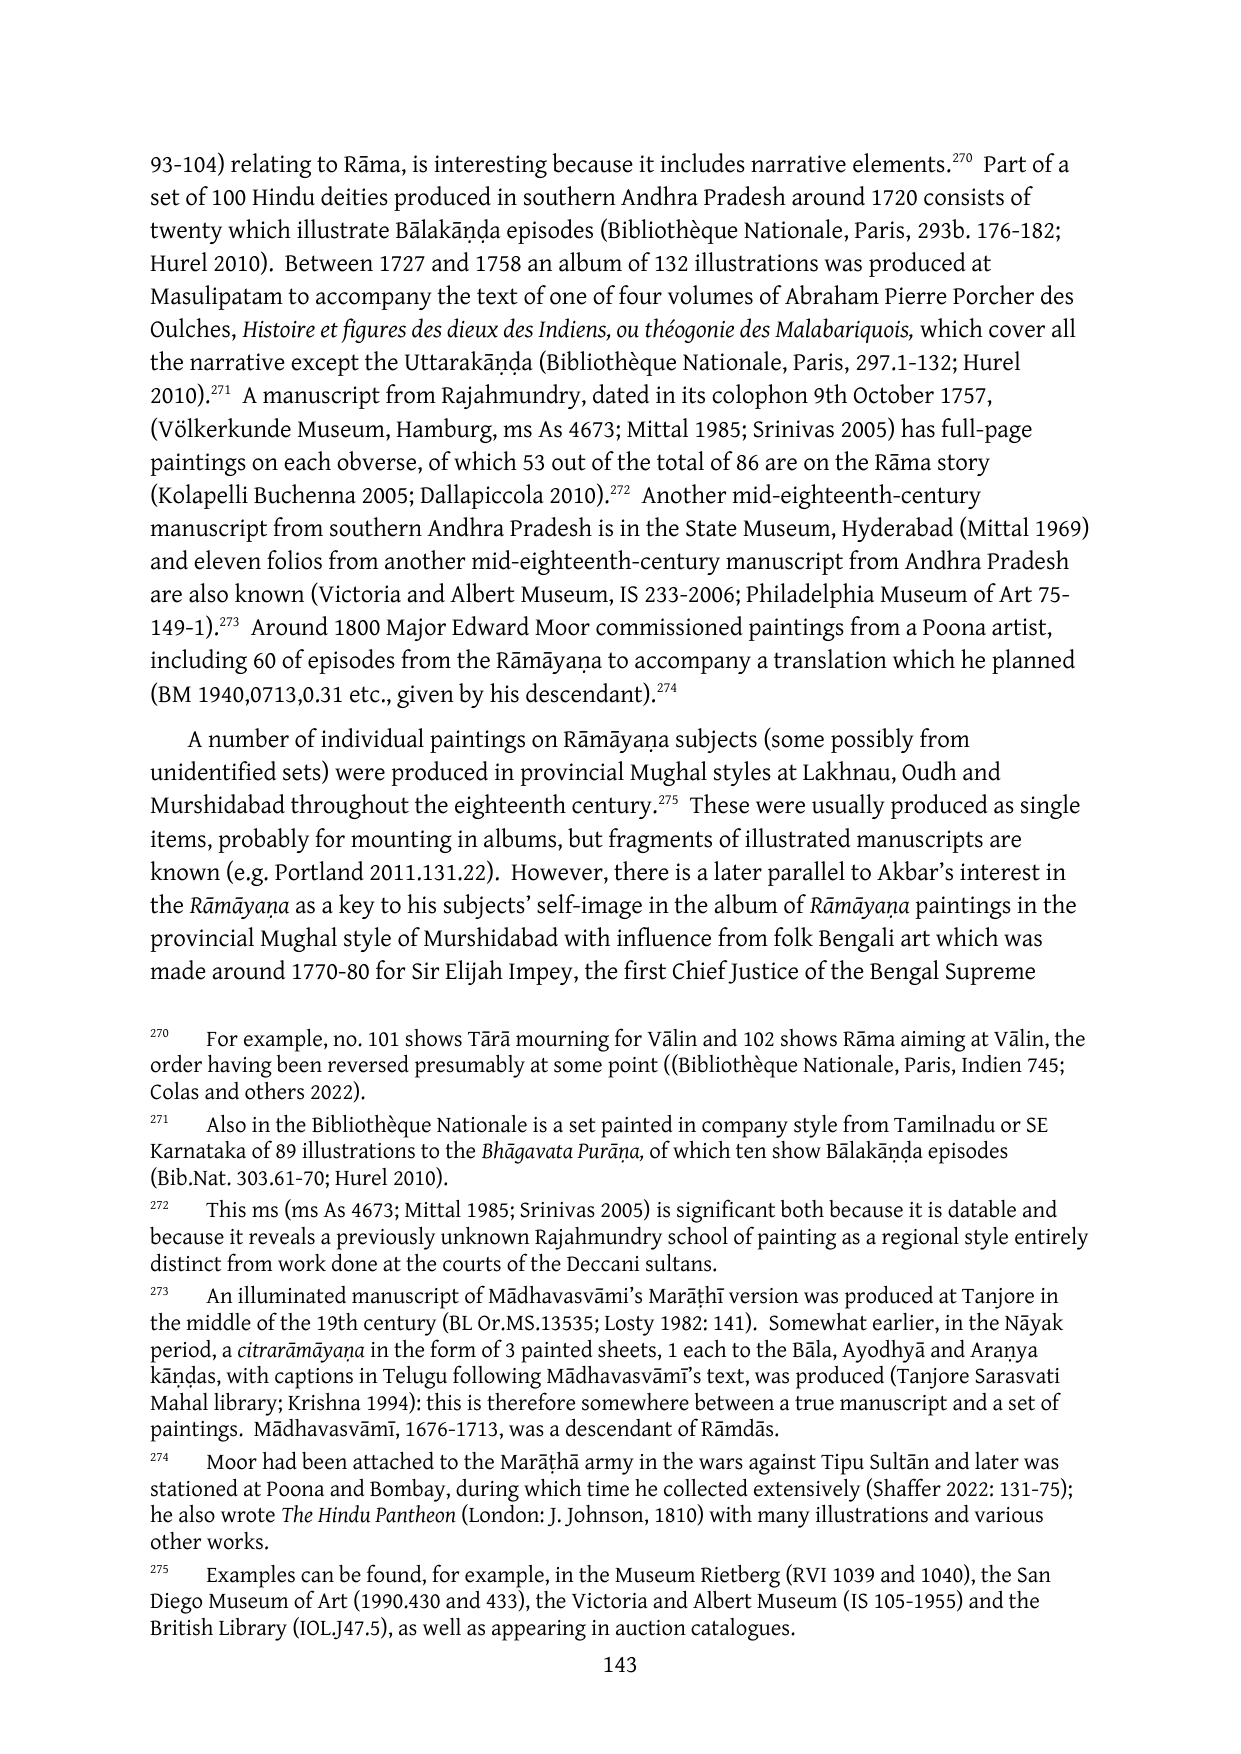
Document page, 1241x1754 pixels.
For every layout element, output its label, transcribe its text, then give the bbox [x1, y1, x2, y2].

text A number of individual paintings on Rāmāyaṇa subjects (some possibly from unidentified sets) were produced in provincial Mughal styles at Lakhnau, Oudh and Murshidabad throughout the eighteenth century. These were usually produced as single items, probably for mounting in albums, but fragments of illustrated manuscripts are known (e.g. Portland 2011.131.22). However, there is a later parallel to Akbar’s interest in the Rāmāyaṇa as a key to his subjects’ self-image in the album of Rāmāyaṇa paintings in the provincial Mughal style of Murshidabad with influence from folk Bengali art which was made around 1770-80 for Sir Elijah Impey, the first Chief Justice of the Bengal Supreme Court, and from which around fifty leaves survive. A manuscript of the Vālmīki Rāmāyaṇa with oval illustrations in the centre of the leaf was produced in the late provincial Mughal style of Oudh around 1790 (Bonhams sale 18488, lot 252). Several illustrated manuscripts of the Rāmcaritmānas are also known from eastern India. An illustrated manuscript dated saṃvat 1794 (= 1737 A.D.) is kept in the Uttar Pradesh State Archives, as well as another undated one. A manuscript in the Asutosh Museum, University of Calcutta (T.448), which is virtually complete at 343 folios with 153 illustrations, was written in bold nāgarī by Ichārāmamiśra at Kamalapura (Mahisādal Pargana, mod. Midnapore dist.) for rāṇī Jānakī (widow of Ānandalāl Upādhyāya, who held the zamindari of Mahisādal, 1765-1804); it is dated in colophons to the equivalents of 1773, 1774 and 1775 A.D. (Goswami 1983). Another Rāmcaritmānas manuscript in 349 folios was copied in 1785 at Patna by Vaiṣṇava Dās, who calls himself a servant of Rāma, and is profusely illustrated with large paintings and vignettes (sometimes 2 or 3 on a page) in a style derived from the Western Indian style (BL Or. MS. 12867; Poovaya-Smith and others 1989 ). Production of such illustrated manuscripts of the Rāmcaritmānas did not end of course at the close of the eighteenth century, although it was by then becoming much less frequent. Five pages from an early-19th-century manuscript illustrated in Kāṅgṛā style and attributed to the family of Purkhu are in the Museum of Fine Arts, Boston. A manuscript of the Uttarkāṇḍ, dated VS 1869 (= 1812 A.D.), in 67 folios contains seven full-page paintings in a Pahāṛī style, possibly from Chambā. The Wellcome collection has an illustrated copy dated VS 1874 (= 1817 A.D.) which may have been commissioned by the Maharaja of Benares (Friedlander 1996: cat. no. 395). [150, 726, 1090, 986]
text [150, 150, 1090, 709]
